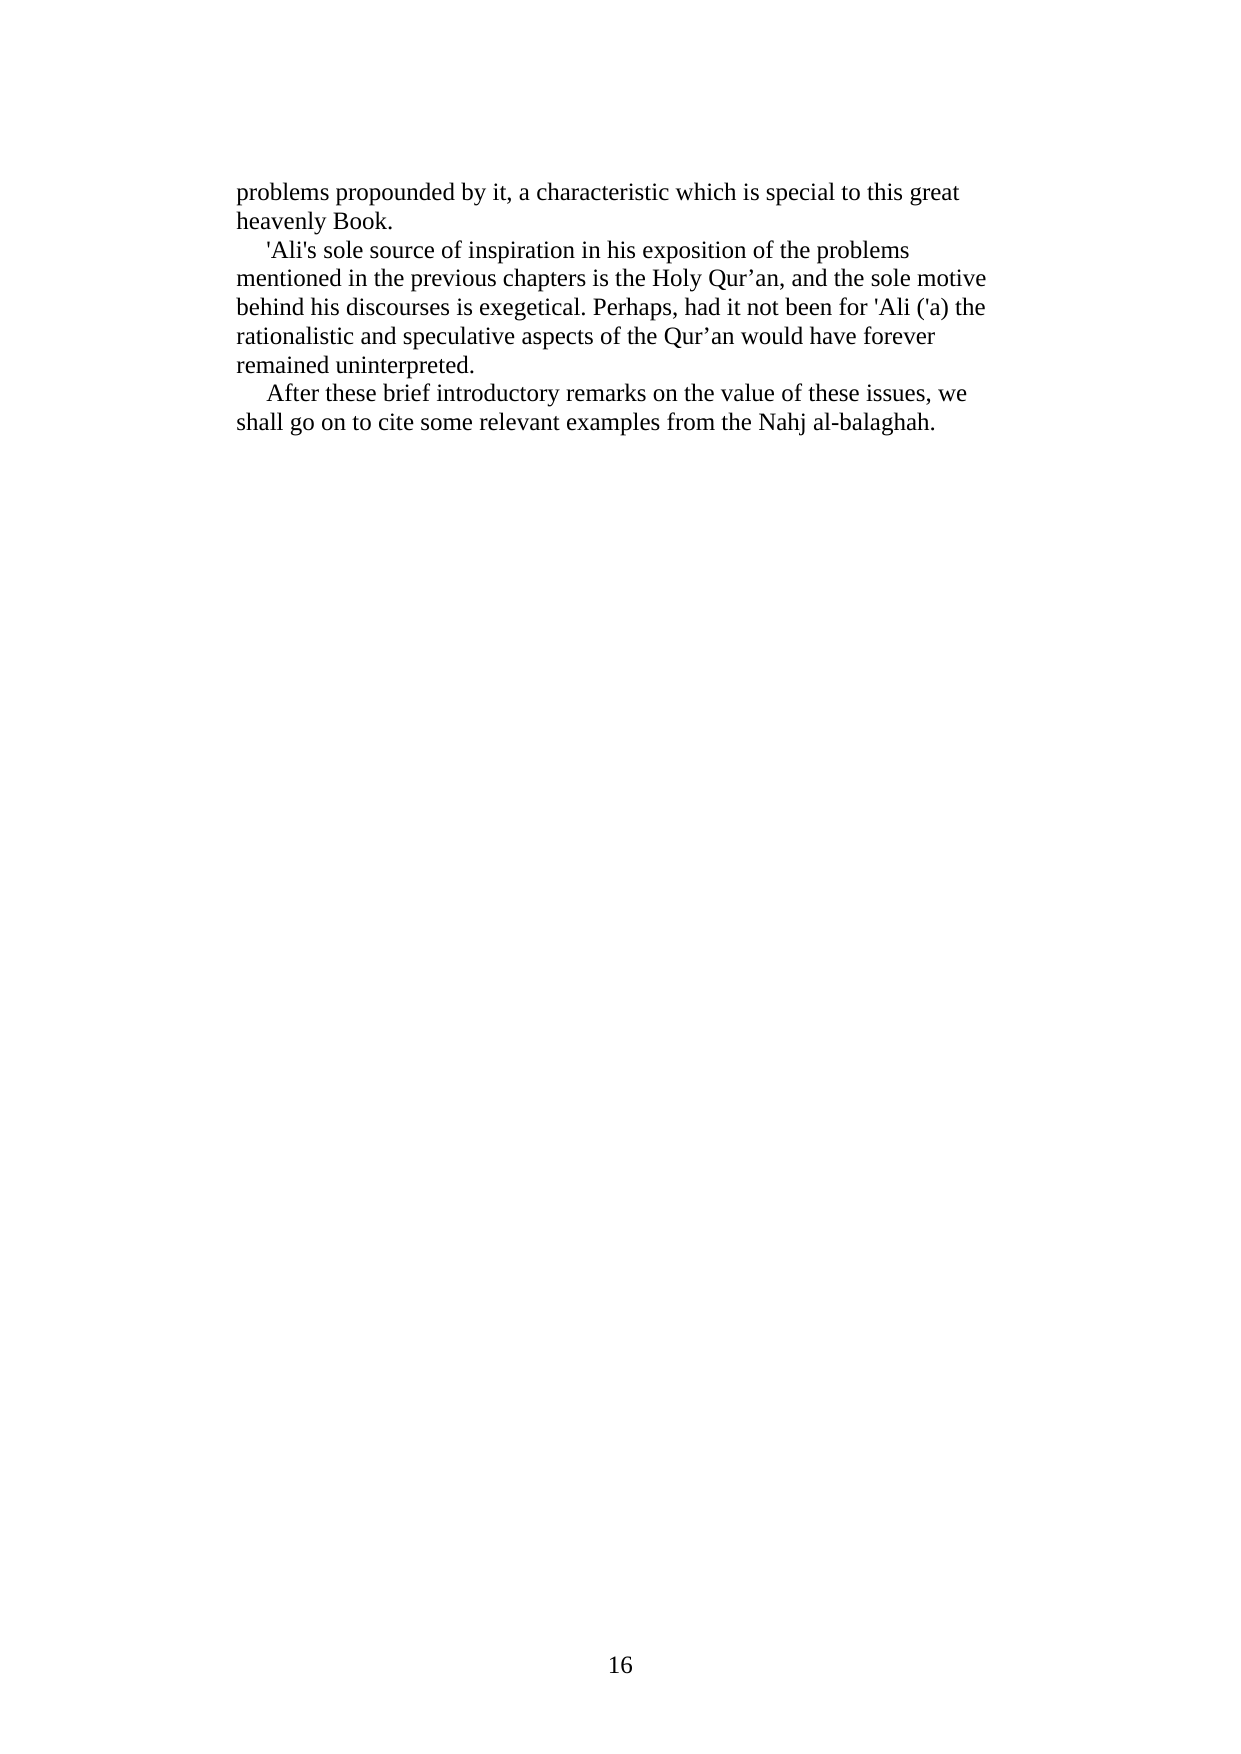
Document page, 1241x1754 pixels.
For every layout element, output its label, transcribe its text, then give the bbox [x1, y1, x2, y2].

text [236, 177, 1004, 235]
text After these brief introductory remarks on the value of these issues, we shall go on to cite some relevant examples from the Nahj al-balaghah. [236, 378, 1004, 436]
text 'Ali's sole source of inspiration in his exposition of the problems mentioned in the previous chapters is the Holy Qur’an, and the sole motive behind his discourses is exegetical. Perhaps, had it not been for 'Ali ('a) the rationalistic and speculative aspects of the Qur’an would have forever remained uninterpreted. [236, 235, 1004, 378]
